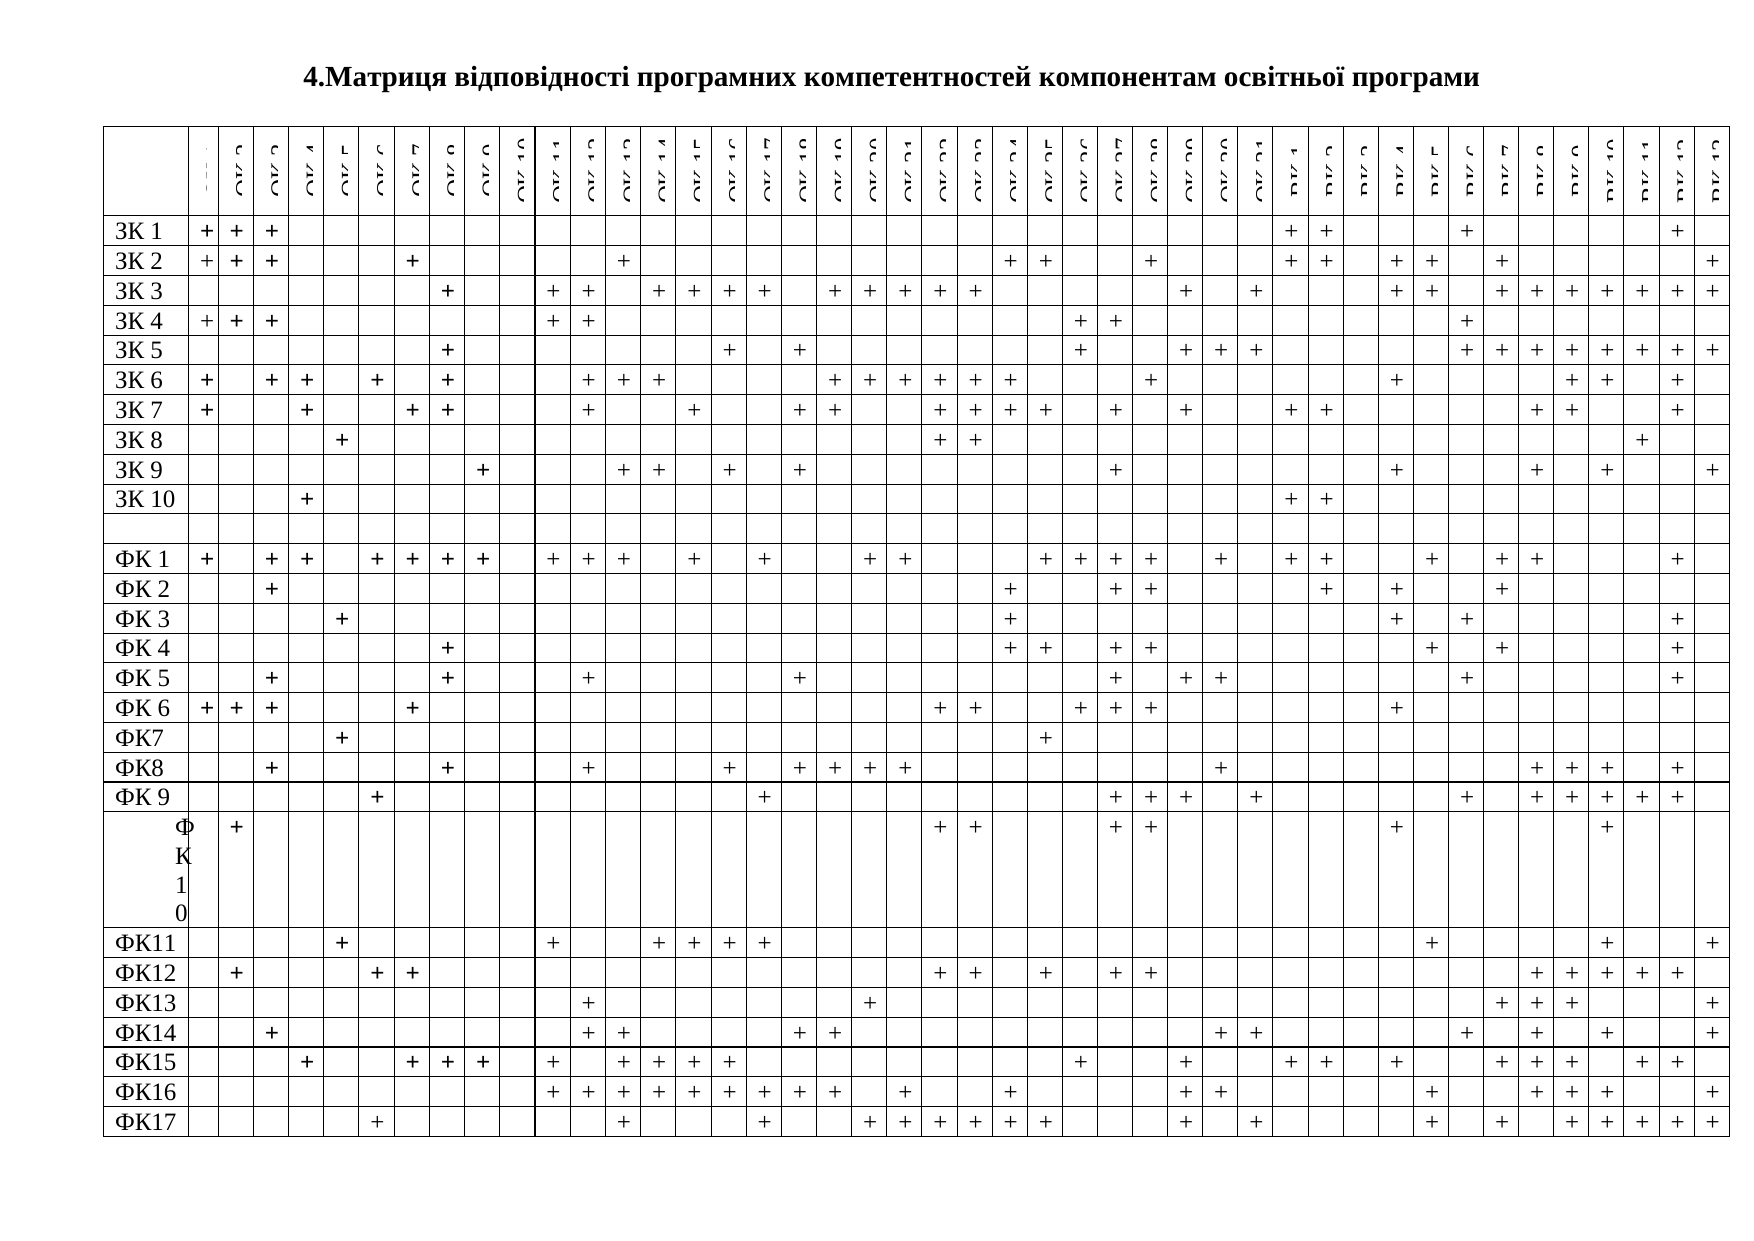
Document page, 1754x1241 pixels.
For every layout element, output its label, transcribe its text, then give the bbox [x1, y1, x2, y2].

table_cell [817, 455, 851, 483]
table_cell [1203, 1107, 1237, 1136]
table_cell [1554, 216, 1588, 245]
table_cell [1344, 246, 1378, 275]
table_cell [430, 958, 464, 987]
table_cell + [1519, 988, 1553, 1017]
table_cell [1660, 1018, 1694, 1046]
table_cell + [958, 425, 992, 454]
table_cell + [254, 1018, 288, 1046]
table_cell [1554, 485, 1588, 513]
table_cell [1414, 395, 1448, 424]
table_cell [676, 958, 711, 987]
table_cell + [1554, 1077, 1588, 1106]
table_cell [958, 928, 992, 957]
table_cell [852, 425, 886, 454]
table_cell [1344, 1048, 1378, 1076]
table_cell [1238, 485, 1272, 513]
table_cell [395, 988, 429, 1017]
table_cell + [289, 485, 323, 513]
table_cell + [289, 395, 323, 424]
table_header ВК 4 [1379, 127, 1413, 215]
table_cell [1589, 663, 1623, 692]
table_cell ФК 9 [104, 783, 188, 811]
table_cell [1449, 723, 1483, 752]
table_cell + [1589, 928, 1623, 957]
table_cell + [1449, 663, 1483, 692]
table_cell [219, 276, 253, 305]
table_cell [324, 395, 358, 424]
table_cell [1624, 365, 1659, 394]
table_cell [430, 455, 464, 483]
table_cell [359, 723, 394, 752]
table_cell [887, 812, 921, 927]
table_cell + [1695, 276, 1729, 305]
table_cell [817, 574, 851, 603]
table_cell + [1554, 395, 1588, 424]
table_cell + [1309, 246, 1343, 275]
table_cell + [571, 544, 605, 573]
table_cell [782, 246, 816, 275]
table_cell [1309, 425, 1343, 454]
table_cell + [1484, 574, 1518, 603]
table_cell [606, 216, 640, 245]
table_cell + [993, 246, 1027, 275]
table_cell + [1414, 246, 1448, 275]
table_cell [922, 246, 957, 275]
table_cell ФК 2 [104, 574, 188, 603]
table_cell [1660, 723, 1694, 752]
table_cell + [254, 693, 288, 722]
table_cell [1554, 544, 1588, 573]
table_cell [641, 634, 675, 662]
table_cell [359, 336, 394, 364]
table_cell [1168, 514, 1202, 543]
table_cell [1133, 1048, 1167, 1076]
table_cell + [430, 753, 464, 781]
table_cell [817, 693, 851, 722]
table_cell [993, 514, 1027, 543]
table_cell [1273, 723, 1308, 752]
table_cell [606, 783, 640, 811]
table_cell [1203, 783, 1237, 811]
table_cell [747, 604, 781, 632]
table_cell + [219, 246, 253, 275]
table_cell [1133, 723, 1167, 752]
table_cell + [993, 395, 1027, 424]
table_cell [887, 783, 921, 811]
table_cell + [606, 455, 640, 483]
table_cell [1168, 812, 1202, 927]
table_cell [1203, 246, 1237, 275]
table_cell [1028, 928, 1062, 957]
table_cell + [324, 604, 358, 632]
table_cell [500, 693, 534, 722]
table_cell [430, 723, 464, 752]
table_cell [1098, 1077, 1132, 1106]
table_cell [289, 336, 323, 364]
table_cell [1484, 485, 1518, 513]
table_header ОК 17 [747, 127, 781, 215]
table_cell [536, 365, 570, 394]
table_cell [852, 246, 886, 275]
table_cell [189, 1107, 218, 1136]
table_cell [1203, 514, 1237, 543]
table_cell + [1063, 693, 1097, 722]
table_cell [254, 425, 288, 454]
table_cell [1309, 693, 1343, 722]
table_cell + [1273, 246, 1308, 275]
table_cell [747, 723, 781, 752]
table_cell [676, 216, 711, 245]
table_cell [993, 216, 1027, 245]
table_cell + [1168, 276, 1202, 305]
table_cell [1414, 753, 1448, 781]
table_cell [1168, 216, 1202, 245]
table_cell [817, 604, 851, 632]
table_cell + [1519, 1077, 1553, 1106]
table_cell [782, 958, 816, 987]
table_cell [712, 1107, 746, 1136]
table_cell [1168, 693, 1202, 722]
table_cell [958, 723, 992, 752]
table_cell [1519, 928, 1553, 957]
table_cell [1098, 1018, 1132, 1046]
table_cell [641, 425, 675, 454]
table_cell [1624, 544, 1659, 573]
table_cell [465, 1077, 499, 1106]
table_cell [993, 693, 1027, 722]
table_cell [1589, 514, 1623, 543]
table_cell + [571, 753, 605, 781]
table_cell [430, 216, 464, 245]
table_header ОК 2 [219, 127, 253, 215]
table_cell + [536, 544, 570, 573]
table_header ВК 3 [1344, 127, 1378, 215]
table_cell [817, 1107, 851, 1136]
table_cell + [1028, 544, 1062, 573]
table_cell + [254, 306, 288, 334]
table_cell + [430, 1048, 464, 1076]
table_cell + [1695, 928, 1729, 957]
table_cell [465, 246, 499, 275]
table_cell [1624, 723, 1659, 752]
table_cell [887, 425, 921, 454]
table_cell [536, 216, 570, 245]
table_cell [676, 365, 711, 394]
table_cell [500, 1107, 534, 1136]
table_cell [1589, 723, 1623, 752]
table_cell [254, 604, 288, 632]
table_cell [359, 246, 394, 275]
table_cell [1414, 1048, 1448, 1076]
table_cell + [1203, 1077, 1237, 1106]
table_cell [1589, 988, 1623, 1017]
table_cell [1519, 514, 1553, 543]
table_cell + [1660, 544, 1694, 573]
table_cell [359, 276, 394, 305]
table_cell [1273, 1077, 1308, 1106]
table_cell [219, 365, 253, 394]
table_cell [1414, 604, 1448, 632]
table_cell [324, 663, 358, 692]
table_cell + [465, 1048, 499, 1076]
table_cell [747, 216, 781, 245]
table_cell [852, 723, 886, 752]
table_cell + [641, 365, 675, 394]
table_cell [1098, 365, 1132, 394]
table_cell [500, 723, 534, 752]
table_cell [1309, 336, 1343, 364]
table_cell [359, 425, 394, 454]
table_cell [571, 812, 605, 927]
table_cell [1203, 723, 1237, 752]
table_cell + [606, 1018, 640, 1046]
table_cell [254, 395, 288, 424]
table_cell [1624, 574, 1659, 603]
table_cell + [1484, 988, 1518, 1017]
table_cell [852, 634, 886, 662]
table_cell + [782, 336, 816, 364]
table_cell [606, 395, 640, 424]
table_cell [958, 1048, 992, 1076]
table_cell [1695, 544, 1729, 573]
table_cell [395, 336, 429, 364]
table_header ОК 29 [1168, 127, 1202, 215]
table_cell [289, 958, 323, 987]
table_cell [852, 485, 886, 513]
table_cell [571, 425, 605, 454]
table_cell [782, 604, 816, 632]
table_cell [500, 544, 534, 573]
table_cell [1203, 604, 1237, 632]
table_cell + [782, 1077, 816, 1106]
table_cell [922, 216, 957, 245]
table_cell [817, 514, 851, 543]
table_cell [430, 1107, 464, 1136]
table_cell [1484, 928, 1518, 957]
table_cell [219, 663, 253, 692]
table_cell [1519, 723, 1553, 752]
table_cell [1238, 958, 1272, 987]
table_cell [189, 988, 218, 1017]
table_cell + [1660, 216, 1694, 245]
table_cell [1028, 216, 1062, 245]
table_cell [1624, 663, 1659, 692]
table_cell [1379, 216, 1413, 245]
table_header ОК 12 [571, 127, 605, 215]
table_cell [1063, 365, 1097, 394]
table_cell + [747, 1077, 781, 1106]
table_cell [1133, 604, 1167, 632]
table_header ОК 16 [712, 127, 746, 215]
table_cell [536, 753, 570, 781]
table_cell + [1273, 395, 1308, 424]
table_cell [1273, 604, 1308, 632]
table_cell [1028, 783, 1062, 811]
table_cell [289, 1107, 323, 1136]
table_cell [1028, 1077, 1062, 1106]
table_cell ФК 6 [104, 693, 188, 722]
table_cell + [1309, 1048, 1343, 1076]
table_cell [1098, 246, 1132, 275]
table_cell [993, 336, 1027, 364]
table_cell [887, 336, 921, 364]
table_cell + [1449, 604, 1483, 632]
table_cell + [430, 544, 464, 573]
table_cell [887, 604, 921, 632]
table_cell + [887, 1077, 921, 1106]
table_cell [289, 574, 323, 603]
table_cell [1449, 1077, 1483, 1106]
table_cell [1484, 693, 1518, 722]
table_cell + [1168, 783, 1202, 811]
table_cell [676, 306, 711, 334]
table_cell [747, 514, 781, 543]
table_cell ФК8 [104, 753, 188, 781]
table_cell [1063, 958, 1097, 987]
table_cell [782, 723, 816, 752]
table_cell + [1554, 988, 1588, 1017]
table_cell [465, 812, 499, 927]
table_cell [782, 928, 816, 957]
table_cell + [922, 693, 957, 722]
table_cell [1063, 1107, 1097, 1136]
table_cell [254, 812, 288, 927]
table_cell [1660, 988, 1694, 1017]
table_cell [1309, 306, 1343, 334]
table_cell [641, 1107, 675, 1136]
table_cell [430, 246, 464, 275]
table_cell [324, 246, 358, 275]
table_cell [1238, 574, 1272, 603]
table_cell + [430, 663, 464, 692]
table_cell + [922, 958, 957, 987]
table_cell [1554, 723, 1588, 752]
table_cell [189, 663, 218, 692]
table_cell [1203, 1048, 1237, 1076]
table_header ОК 4 [289, 127, 323, 215]
table_cell [500, 574, 534, 603]
table_cell + [536, 1048, 570, 1076]
table_cell [641, 216, 675, 245]
table_cell + [1660, 753, 1694, 781]
table_cell [189, 1077, 218, 1106]
table_cell [536, 634, 570, 662]
table_header ОК 7 [395, 127, 429, 215]
table_cell + [219, 958, 253, 987]
table_cell [1309, 1077, 1343, 1106]
table_cell + [1624, 425, 1659, 454]
table_cell [1168, 1018, 1202, 1046]
table_cell + [1379, 693, 1413, 722]
table_cell + [395, 1048, 429, 1076]
table_cell [254, 1107, 288, 1136]
table_cell + [606, 544, 640, 573]
table_cell [324, 693, 358, 722]
table_cell [1484, 395, 1518, 424]
table_cell [1238, 246, 1272, 275]
table_cell + [993, 634, 1027, 662]
table_cell [1309, 783, 1343, 811]
table_cell [1238, 1048, 1272, 1076]
table_header ОК 24 [993, 127, 1027, 215]
table_cell [1168, 365, 1202, 394]
table_cell [219, 783, 253, 811]
table_cell + [430, 336, 464, 364]
table_cell [1484, 365, 1518, 394]
table_cell + [1203, 336, 1237, 364]
table_cell [1273, 753, 1308, 781]
table_cell [1484, 812, 1518, 927]
table_header ОК 21 [887, 127, 921, 215]
table_cell [676, 693, 711, 722]
table_cell [1554, 812, 1588, 927]
table_cell + [254, 753, 288, 781]
table_cell [676, 246, 711, 275]
table_header ОК 11 [536, 127, 570, 215]
table_cell [359, 1018, 394, 1046]
table_cell ФК16 [104, 1077, 188, 1106]
table_cell [606, 336, 640, 364]
table_cell [219, 544, 253, 573]
table_cell [1063, 216, 1097, 245]
table_cell [1273, 928, 1308, 957]
table_cell [1309, 455, 1343, 483]
table_cell + [817, 1077, 851, 1106]
table_cell [1449, 246, 1483, 275]
table_cell [571, 604, 605, 632]
table_cell [1414, 455, 1448, 483]
table_cell [289, 425, 323, 454]
table_header ОК 9 [465, 127, 499, 215]
table_cell + [922, 812, 957, 927]
table_cell + [782, 455, 816, 483]
table_cell [1624, 485, 1659, 513]
table_header [104, 127, 188, 215]
table_cell [430, 306, 464, 334]
table_cell [324, 753, 358, 781]
table_cell + [676, 1048, 711, 1076]
table_header ОК 5 [324, 127, 358, 215]
table_cell [676, 812, 711, 927]
table_cell [536, 1018, 570, 1046]
table_cell [993, 485, 1027, 513]
table_cell + [747, 276, 781, 305]
table_header ОК 13 [606, 127, 640, 215]
table_cell + [817, 365, 851, 394]
table_cell + [1133, 958, 1167, 987]
table_cell [1273, 783, 1308, 811]
table_cell [1028, 988, 1062, 1017]
table_cell [219, 455, 253, 483]
table_cell [641, 753, 675, 781]
table_cell [1309, 958, 1343, 987]
table_cell [465, 723, 499, 752]
table_cell + [1414, 1107, 1448, 1136]
table_cell [1379, 723, 1413, 752]
table_cell + [324, 425, 358, 454]
table_cell [817, 958, 851, 987]
table_cell + [993, 604, 1027, 632]
table_cell [1309, 604, 1343, 632]
table_cell [395, 604, 429, 632]
table_cell [324, 574, 358, 603]
table_cell [712, 988, 746, 1017]
table_cell + [817, 395, 851, 424]
table_cell + [254, 365, 288, 394]
table_cell + [536, 306, 570, 334]
table_cell [1344, 753, 1378, 781]
table_cell + [1660, 604, 1694, 632]
table_cell [1168, 425, 1202, 454]
table_cell + [1624, 1048, 1659, 1076]
table_cell [782, 783, 816, 811]
table_cell + [1133, 544, 1167, 573]
table_cell [1624, 1018, 1659, 1046]
table_cell [1379, 634, 1413, 662]
table_cell + [1414, 634, 1448, 662]
table_cell [1098, 1107, 1132, 1136]
table_cell + [1589, 783, 1623, 811]
table_cell + [1589, 1077, 1623, 1106]
table_cell [1344, 1077, 1378, 1106]
table_cell + [1203, 663, 1237, 692]
table_cell [1695, 663, 1729, 692]
table_cell [1028, 574, 1062, 603]
table_cell [254, 455, 288, 483]
table_cell [606, 693, 640, 722]
table_cell [324, 634, 358, 662]
table_cell [747, 1048, 781, 1076]
table_cell + [1414, 1077, 1448, 1106]
table_cell [1660, 425, 1694, 454]
table_cell + [536, 276, 570, 305]
table_cell [1344, 425, 1378, 454]
table_cell [254, 928, 288, 957]
table_cell [219, 1077, 253, 1106]
table_cell [395, 1018, 429, 1046]
table_cell [1063, 485, 1097, 513]
table_cell [1695, 306, 1729, 334]
table_cell [1449, 455, 1483, 483]
table_cell [641, 306, 675, 334]
table_cell [571, 928, 605, 957]
table_cell [571, 455, 605, 483]
table_cell [1344, 693, 1378, 722]
table_cell [1519, 306, 1553, 334]
table_cell + [189, 365, 218, 394]
table_cell [887, 988, 921, 1017]
table_cell + [1624, 783, 1659, 811]
table_cell [1133, 425, 1167, 454]
table_cell [676, 723, 711, 752]
table_cell ЗК 9 [104, 455, 188, 483]
table_cell [1519, 663, 1553, 692]
table_cell + [1379, 604, 1413, 632]
table_cell ФК 1 [104, 544, 188, 573]
table_cell [817, 544, 851, 573]
table_cell [500, 455, 534, 483]
table_cell + [1695, 246, 1729, 275]
table_cell [1695, 693, 1729, 722]
table_cell [1133, 1018, 1167, 1046]
table_cell [536, 514, 570, 543]
table_cell + [1379, 455, 1413, 483]
table_cell [606, 425, 640, 454]
table_cell [1203, 425, 1237, 454]
table_cell [1414, 1018, 1448, 1046]
table_cell [1414, 306, 1448, 334]
table_cell [1203, 455, 1237, 483]
table_cell [500, 336, 534, 364]
table_cell [219, 753, 253, 781]
table_cell [1660, 246, 1694, 275]
table_cell [1449, 634, 1483, 662]
table_cell [1309, 988, 1343, 1017]
table_cell + [1098, 693, 1132, 722]
table_cell [219, 723, 253, 752]
table_cell [852, 663, 886, 692]
table_cell [1624, 216, 1659, 245]
table_cell [1414, 693, 1448, 722]
table_cell [641, 485, 675, 513]
table_cell [1519, 485, 1553, 513]
list 4.Матриця відповідності програмних компетентностей компонентам освітньої програми [74, 59, 1665, 93]
table_cell + [641, 928, 675, 957]
table_cell + [958, 395, 992, 424]
table_cell + [465, 455, 499, 483]
table_cell [747, 365, 781, 394]
table_cell [324, 485, 358, 513]
table_cell [958, 663, 992, 692]
table_cell [359, 395, 394, 424]
table_cell + [1695, 1077, 1729, 1106]
table_cell + [712, 1077, 746, 1106]
table_cell [324, 988, 358, 1017]
table_cell [1098, 425, 1132, 454]
table_cell [254, 988, 288, 1017]
table_cell + [852, 1107, 886, 1136]
table_cell [1168, 988, 1202, 1017]
table_cell [1238, 395, 1272, 424]
table_cell + [1379, 812, 1413, 927]
table_cell [1589, 246, 1623, 275]
table_cell + [1238, 276, 1272, 305]
table_cell [712, 574, 746, 603]
table_cell [1449, 812, 1483, 927]
table_cell + [1484, 276, 1518, 305]
table_cell [536, 336, 570, 364]
table_cell + [1624, 336, 1659, 364]
table_cell [852, 1048, 886, 1076]
table_cell [1379, 958, 1413, 987]
table_cell [1624, 812, 1659, 927]
table_cell [1695, 574, 1729, 603]
table_cell [359, 216, 394, 245]
table_cell [465, 306, 499, 334]
table_cell [1028, 425, 1062, 454]
table_cell + [1133, 574, 1167, 603]
table_cell [571, 634, 605, 662]
table_cell [676, 514, 711, 543]
table_cell [1273, 336, 1308, 364]
table_cell [1484, 216, 1518, 245]
table_cell + [189, 216, 218, 245]
table_cell [536, 783, 570, 811]
table_cell [1344, 1018, 1378, 1046]
table_cell [993, 928, 1027, 957]
table_cell [1028, 306, 1062, 334]
table_cell [324, 958, 358, 987]
table_cell [1168, 485, 1202, 513]
table_cell [1449, 1048, 1483, 1076]
table_cell [1133, 663, 1167, 692]
table_cell [1554, 246, 1588, 275]
table_cell + [571, 365, 605, 394]
table_cell [1344, 928, 1378, 957]
table_cell [1449, 514, 1483, 543]
table_cell [1519, 365, 1553, 394]
table_cell [887, 1048, 921, 1076]
table_cell [993, 544, 1027, 573]
table_header ОК 8 [430, 127, 464, 215]
table_cell [395, 574, 429, 603]
table_cell [189, 783, 218, 811]
table_cell [712, 485, 746, 513]
table_cell [219, 1018, 253, 1046]
table_cell [219, 988, 253, 1017]
table_cell ЗК 7 [104, 395, 188, 424]
table_cell [782, 544, 816, 573]
table_cell + [641, 455, 675, 483]
table_cell ФК17 [104, 1107, 188, 1136]
table_cell + [189, 395, 218, 424]
table_cell [676, 425, 711, 454]
table_cell + [536, 928, 570, 957]
table_cell + [1028, 395, 1062, 424]
table_cell [289, 634, 323, 662]
table_cell [1624, 928, 1659, 957]
table_cell [993, 276, 1027, 305]
table_cell [324, 1107, 358, 1136]
table_cell [887, 928, 921, 957]
table_cell + [993, 1107, 1027, 1136]
table_cell [324, 544, 358, 573]
table_cell [922, 574, 957, 603]
table_cell [1133, 928, 1167, 957]
table_cell + [189, 544, 218, 573]
table_cell [219, 634, 253, 662]
table_cell [1238, 663, 1272, 692]
table_cell + [1484, 336, 1518, 364]
table_cell [852, 1077, 886, 1106]
table_cell [1344, 544, 1378, 573]
table_cell [430, 574, 464, 603]
table_cell [887, 306, 921, 334]
table_cell [852, 604, 886, 632]
table_cell [922, 514, 957, 543]
table_cell + [676, 928, 711, 957]
table_header ОК 3 [254, 127, 288, 215]
table_cell + [1379, 276, 1413, 305]
table_cell [641, 783, 675, 811]
table_cell ЗК 2 [104, 246, 188, 275]
table_cell + [782, 1018, 816, 1046]
table_cell [852, 395, 886, 424]
table_cell [1344, 988, 1378, 1017]
table_cell + [289, 1048, 323, 1076]
table_cell [1063, 753, 1097, 781]
table_cell [1344, 783, 1378, 811]
table_cell [1063, 1077, 1097, 1106]
table_cell + [1449, 336, 1483, 364]
table_cell [1309, 1018, 1343, 1046]
table_cell + [1133, 783, 1167, 811]
table_cell [782, 514, 816, 543]
table_cell [430, 604, 464, 632]
table_cell [500, 1077, 534, 1106]
table_cell [536, 723, 570, 752]
table_cell [1203, 395, 1237, 424]
table_cell + [922, 276, 957, 305]
table_cell + [1660, 1107, 1694, 1136]
table_cell [1624, 306, 1659, 334]
table_cell [1098, 336, 1132, 364]
table_cell [1238, 928, 1272, 957]
table_cell [817, 663, 851, 692]
table_cell [359, 812, 394, 927]
table_cell [1028, 455, 1062, 483]
table_cell [289, 663, 323, 692]
table_cell [1168, 246, 1202, 275]
table_cell + [1098, 395, 1132, 424]
table_cell [465, 336, 499, 364]
table_cell [817, 1048, 851, 1076]
table_cell + [852, 753, 886, 781]
table_cell [1344, 336, 1378, 364]
table_cell [747, 958, 781, 987]
table_cell [887, 395, 921, 424]
table_cell [958, 574, 992, 603]
table_cell + [430, 395, 464, 424]
table_cell [324, 455, 358, 483]
table_cell [1344, 663, 1378, 692]
table_cell + [1449, 783, 1483, 811]
table_header ОК 26 [1063, 127, 1097, 215]
table_cell [359, 514, 394, 543]
table_cell + [359, 365, 394, 394]
table_cell + [1063, 1048, 1097, 1076]
table_cell [1554, 455, 1588, 483]
table_cell [676, 604, 711, 632]
table_cell [782, 693, 816, 722]
table_cell [606, 574, 640, 603]
table_cell + [641, 276, 675, 305]
table_cell + [712, 753, 746, 781]
table_cell [1238, 365, 1272, 394]
table_cell [993, 663, 1027, 692]
table_cell [1098, 988, 1132, 1017]
table_cell [1028, 336, 1062, 364]
table_cell [395, 1077, 429, 1106]
table_cell [1695, 395, 1729, 424]
table_cell + [1168, 336, 1202, 364]
table_cell [1344, 958, 1378, 987]
table_cell [465, 634, 499, 662]
table_cell [1309, 663, 1343, 692]
table_cell + [1203, 1018, 1237, 1046]
table_cell [571, 246, 605, 275]
table_header ВК 10 [1589, 127, 1623, 215]
table_cell [712, 958, 746, 987]
table_cell + [1133, 634, 1167, 662]
table_header ОК 1 [189, 127, 218, 215]
table_cell [712, 604, 746, 632]
table_cell + [1519, 336, 1553, 364]
table_cell + [395, 246, 429, 275]
table_header ОК 20 [852, 127, 886, 215]
table_cell [958, 485, 992, 513]
table_cell [887, 455, 921, 483]
table_cell + [1414, 928, 1448, 957]
table_cell [536, 693, 570, 722]
table_cell [993, 455, 1027, 483]
table_cell + [1133, 812, 1167, 927]
table_cell + [922, 425, 957, 454]
table_cell + [993, 1077, 1027, 1106]
table_header ВК 2 [1309, 127, 1343, 215]
table_cell [712, 306, 746, 334]
table_cell [571, 783, 605, 811]
table_cell ЗК 6 [104, 365, 188, 394]
table_cell [782, 216, 816, 245]
table_cell [1695, 753, 1729, 781]
table_cell + [958, 693, 992, 722]
table_cell + [1063, 306, 1097, 334]
table_cell ФК12 [104, 958, 188, 987]
table_cell [189, 753, 218, 781]
table_cell [1660, 693, 1694, 722]
table_cell + [1554, 958, 1588, 987]
table_cell [571, 574, 605, 603]
table_cell [1414, 783, 1448, 811]
table_cell + [1379, 365, 1413, 394]
table_cell [852, 1018, 886, 1046]
table_cell [324, 812, 358, 927]
table_cell [359, 663, 394, 692]
table_cell [1589, 306, 1623, 334]
table_cell [993, 812, 1027, 927]
table_cell [782, 988, 816, 1017]
table_cell [289, 988, 323, 1017]
table_cell [1168, 958, 1202, 987]
table_cell [641, 723, 675, 752]
table_cell [922, 663, 957, 692]
table_cell [1168, 306, 1202, 334]
table_cell [324, 365, 358, 394]
table_cell + [1589, 1018, 1623, 1046]
table_cell + [1660, 958, 1694, 987]
table_cell [465, 1018, 499, 1046]
table_cell + [430, 634, 464, 662]
table_cell ЗК 4 [104, 306, 188, 334]
table_cell [1695, 812, 1729, 927]
table_cell [1063, 514, 1097, 543]
table_cell [1519, 604, 1553, 632]
table_cell [1379, 395, 1413, 424]
table_cell + [922, 1107, 957, 1136]
table_cell + [219, 693, 253, 722]
table_cell [1168, 928, 1202, 957]
table_cell [189, 1048, 218, 1076]
table_cell [430, 783, 464, 811]
table_cell + [1098, 544, 1132, 573]
table_cell + [571, 1018, 605, 1046]
table_cell [359, 604, 394, 632]
table_cell + [1624, 958, 1659, 987]
table_header ВК 8 [1519, 127, 1553, 215]
table_cell [254, 634, 288, 662]
table_cell [1484, 723, 1518, 752]
table_cell [1273, 1018, 1308, 1046]
table_cell [1484, 425, 1518, 454]
table_cell [887, 958, 921, 987]
table_cell + [887, 276, 921, 305]
table_cell [465, 988, 499, 1017]
table_cell [1063, 574, 1097, 603]
table_cell [1168, 634, 1202, 662]
table_cell [1414, 988, 1448, 1017]
table_header ВК 12 [1660, 127, 1694, 215]
table_cell + [712, 928, 746, 957]
table_cell [219, 604, 253, 632]
table_cell [993, 723, 1027, 752]
table_cell + [712, 276, 746, 305]
table_cell [1133, 216, 1167, 245]
table_header ВК 6 [1449, 127, 1483, 215]
table_cell [747, 336, 781, 364]
table_header ВК 1 [1273, 127, 1308, 215]
table_cell [1203, 306, 1237, 334]
table_cell + [1098, 634, 1132, 662]
table_cell [747, 455, 781, 483]
table_cell + [887, 365, 921, 394]
table_cell + [289, 544, 323, 573]
table_cell [395, 1107, 429, 1136]
table_cell [1660, 812, 1694, 927]
table_cell [641, 544, 675, 573]
table_cell [1238, 693, 1272, 722]
table_cell [712, 783, 746, 811]
table_cell + [993, 365, 1027, 394]
table_cell [1589, 395, 1623, 424]
table_cell [359, 574, 394, 603]
table_cell [676, 783, 711, 811]
table_header ВК 5 [1414, 127, 1448, 215]
table_cell + [817, 1018, 851, 1046]
table_cell [1203, 988, 1237, 1017]
table_cell [887, 246, 921, 275]
table_cell [1063, 812, 1097, 927]
table_cell + [1554, 1107, 1588, 1136]
table_cell [993, 425, 1027, 454]
table_cell [1660, 455, 1694, 483]
table_cell [254, 1048, 288, 1076]
table_cell [500, 634, 534, 662]
table_cell [189, 634, 218, 662]
table_cell + [254, 246, 288, 275]
table_cell ФК7 [104, 723, 188, 752]
table_cell [1238, 306, 1272, 334]
table_cell + [1309, 216, 1343, 245]
table_cell + [1484, 1048, 1518, 1076]
table_cell + [571, 988, 605, 1017]
table_cell [1379, 306, 1413, 334]
table_cell + [395, 544, 429, 573]
table_cell [1379, 336, 1413, 364]
table_cell [887, 634, 921, 662]
table_cell [817, 812, 851, 927]
table_header ВК 13 [1695, 127, 1729, 215]
table_cell [1309, 723, 1343, 752]
table_cell [189, 604, 218, 632]
table_cell [1589, 634, 1623, 662]
table_cell [922, 928, 957, 957]
table_cell + [254, 574, 288, 603]
table_cell [747, 485, 781, 513]
table_cell [1449, 693, 1483, 722]
table_cell [922, 988, 957, 1017]
table_cell [993, 753, 1027, 781]
table_cell [1624, 1077, 1659, 1106]
table_cell [1273, 1107, 1308, 1136]
table_cell [1484, 306, 1518, 334]
table_cell [1098, 485, 1132, 513]
table_cell [571, 336, 605, 364]
table_cell [289, 753, 323, 781]
table_cell + [1098, 783, 1132, 811]
table_cell [1309, 1107, 1343, 1136]
table_cell [817, 988, 851, 1017]
table_cell [430, 1077, 464, 1106]
table_cell + [1273, 544, 1308, 573]
table_cell [676, 663, 711, 692]
table_cell [1449, 958, 1483, 987]
table_cell [1098, 1048, 1132, 1076]
table_cell [359, 1048, 394, 1076]
table_cell + [1379, 1048, 1413, 1076]
table_cell [1133, 455, 1167, 483]
table_cell [1519, 634, 1553, 662]
table_cell [395, 216, 429, 245]
table_cell + [1589, 958, 1623, 987]
table_cell + [1695, 988, 1729, 1017]
table_cell + [1028, 246, 1062, 275]
table_cell [571, 485, 605, 513]
table_cell [1063, 276, 1097, 305]
table_cell + [465, 544, 499, 573]
table_cell + [1203, 544, 1237, 573]
table_cell [189, 958, 218, 987]
table_cell + [1203, 753, 1237, 781]
table_cell [1238, 544, 1272, 573]
table_cell [1379, 783, 1413, 811]
table_cell [1624, 246, 1659, 275]
table_cell [641, 988, 675, 1017]
table_cell [922, 485, 957, 513]
table_cell + [1449, 1018, 1483, 1046]
table_cell [324, 276, 358, 305]
table_cell [641, 958, 675, 987]
table_cell [536, 663, 570, 692]
table_cell [922, 1048, 957, 1076]
table_header ОК 19 [817, 127, 851, 215]
table_cell [1273, 306, 1308, 334]
table_cell + [1660, 634, 1694, 662]
table_cell + [1379, 574, 1413, 603]
table_cell + [1168, 663, 1202, 692]
table_cell [1554, 306, 1588, 334]
table_cell [852, 693, 886, 722]
table_cell [1449, 988, 1483, 1017]
table_cell [817, 634, 851, 662]
table_cell [571, 1048, 605, 1076]
table_cell [430, 514, 464, 543]
table_cell [747, 988, 781, 1017]
table_cell [958, 336, 992, 364]
table_cell [1133, 395, 1167, 424]
table_cell [536, 574, 570, 603]
table_cell [747, 574, 781, 603]
table_cell [324, 514, 358, 543]
table_cell [887, 723, 921, 752]
table_cell [641, 604, 675, 632]
table_cell + [1484, 544, 1518, 573]
table_cell + [189, 306, 218, 334]
table_cell + [1695, 1107, 1729, 1136]
table_cell [922, 604, 957, 632]
table_cell [219, 1107, 253, 1136]
table_cell [1344, 485, 1378, 513]
table_cell + [1554, 783, 1588, 811]
table_cell [1449, 276, 1483, 305]
table_cell + [1098, 306, 1132, 334]
table_cell [1344, 455, 1378, 483]
table_cell [993, 783, 1027, 811]
table_cell [1695, 604, 1729, 632]
table_cell [500, 663, 534, 692]
table_cell [1624, 693, 1659, 722]
table_cell [395, 634, 429, 662]
table_cell [747, 425, 781, 454]
table_cell + [1519, 544, 1553, 573]
table_cell [219, 425, 253, 454]
table_cell + [1554, 753, 1588, 781]
table_cell [395, 812, 429, 927]
table_cell [465, 958, 499, 987]
table_cell [1519, 574, 1553, 603]
table_cell [289, 455, 323, 483]
table_cell + [1238, 783, 1272, 811]
table_cell [958, 306, 992, 334]
table_cell + [1660, 336, 1694, 364]
table_cell [782, 485, 816, 513]
table_cell [289, 783, 323, 811]
table_cell [1063, 1018, 1097, 1046]
table_cell [1379, 753, 1413, 781]
table_cell + [1554, 276, 1588, 305]
table_cell + [922, 395, 957, 424]
table_header ОК 23 [958, 127, 992, 215]
table_header ОК 14 [641, 127, 675, 215]
table_cell [1028, 514, 1062, 543]
table_cell [1028, 663, 1062, 692]
table_cell + [1414, 544, 1448, 573]
table_cell [1554, 693, 1588, 722]
table_cell + [1484, 1107, 1518, 1136]
table_cell [1168, 544, 1202, 573]
table_cell [1309, 514, 1343, 543]
table_cell [817, 783, 851, 811]
table_cell + [887, 753, 921, 781]
table_cell + [1554, 1048, 1588, 1076]
table_cell [747, 634, 781, 662]
table_cell [712, 395, 746, 424]
table_cell [359, 634, 394, 662]
table_cell [219, 514, 253, 543]
table_cell + [747, 544, 781, 573]
table_cell [465, 514, 499, 543]
table_cell + [1624, 1107, 1659, 1136]
table_cell [1449, 1107, 1483, 1136]
table_cell [1519, 425, 1553, 454]
table_cell [1344, 365, 1378, 394]
table_cell [1063, 928, 1097, 957]
table_cell ФК 5 [104, 663, 188, 692]
table_cell [676, 753, 711, 781]
table_cell [852, 306, 886, 334]
table_cell [1660, 306, 1694, 334]
table_cell [852, 574, 886, 603]
table_cell [1484, 1077, 1518, 1106]
table_cell [430, 425, 464, 454]
table_cell [1309, 365, 1343, 394]
table_cell [500, 988, 534, 1017]
table_cell [1379, 514, 1413, 543]
table_cell + [359, 544, 394, 573]
table_cell [536, 485, 570, 513]
table_cell [289, 246, 323, 275]
table_cell [782, 365, 816, 394]
table_cell [536, 395, 570, 424]
table_cell + [641, 1048, 675, 1076]
table_cell [1519, 216, 1553, 245]
table_cell + [1168, 1048, 1202, 1076]
table_cell [1379, 988, 1413, 1017]
table_cell [1379, 485, 1413, 513]
table_cell + [395, 693, 429, 722]
table_cell [430, 928, 464, 957]
table_header ОК 28 [1133, 127, 1167, 215]
table_cell [1624, 988, 1659, 1017]
table_cell + [1273, 216, 1308, 245]
table_cell ЗК 8 [104, 425, 188, 454]
table_cell [571, 514, 605, 543]
table_cell [1589, 574, 1623, 603]
table_cell [1695, 783, 1729, 811]
table_cell + [1379, 246, 1413, 275]
table_cell + [1589, 336, 1623, 364]
table_header ОК 25 [1028, 127, 1062, 215]
table_cell [1414, 485, 1448, 513]
table_header ОК 6 [359, 127, 394, 215]
table_cell [922, 1077, 957, 1106]
table_cell [500, 395, 534, 424]
table_cell + [1098, 455, 1132, 483]
table_cell [500, 425, 534, 454]
table_cell [817, 246, 851, 275]
table_header ВК 9 [1554, 127, 1588, 215]
table_cell [289, 723, 323, 752]
table_cell [1238, 455, 1272, 483]
table_cell [1589, 693, 1623, 722]
table_cell [676, 574, 711, 603]
table_cell [712, 634, 746, 662]
table_cell [1309, 928, 1343, 957]
table_cell + [1168, 395, 1202, 424]
table_cell + [887, 544, 921, 573]
table_cell + [922, 365, 957, 394]
table_cell [1589, 216, 1623, 245]
table_cell [536, 812, 570, 927]
table_cell [1414, 336, 1448, 364]
table_cell + [1660, 783, 1694, 811]
table_cell [571, 958, 605, 987]
table_cell + [1589, 365, 1623, 394]
table_cell [1309, 812, 1343, 927]
table_cell [1344, 276, 1378, 305]
table_cell + [606, 365, 640, 394]
table_cell + [782, 753, 816, 781]
table_cell [1624, 395, 1659, 424]
table_cell [1554, 928, 1588, 957]
table_cell [1554, 604, 1588, 632]
table_cell [1695, 723, 1729, 752]
table_cell [712, 514, 746, 543]
table_cell [1133, 988, 1167, 1017]
table_cell [1414, 574, 1448, 603]
table_cell + [1098, 812, 1132, 927]
table_cell [1414, 663, 1448, 692]
table_cell [641, 574, 675, 603]
table_cell + [1449, 306, 1483, 334]
table_cell [782, 425, 816, 454]
table_cell [395, 928, 429, 957]
table_cell + [1589, 1107, 1623, 1136]
table_cell [782, 1048, 816, 1076]
table_cell + [219, 306, 253, 334]
table_cell + [958, 1107, 992, 1136]
table_cell [852, 958, 886, 987]
table_cell [1133, 336, 1167, 364]
table_cell [289, 514, 323, 543]
table_cell + [1028, 1107, 1062, 1136]
table_cell [887, 514, 921, 543]
table_cell + [189, 246, 218, 275]
table_cell [324, 216, 358, 245]
table_cell + [1133, 246, 1167, 275]
table_cell [641, 246, 675, 275]
table_cell [1344, 723, 1378, 752]
table_cell [1344, 1107, 1378, 1136]
table_cell [887, 485, 921, 513]
table_cell + [1554, 336, 1588, 364]
table_cell [676, 988, 711, 1017]
table_cell [1624, 514, 1659, 543]
table_cell [676, 336, 711, 364]
table_cell + [606, 1107, 640, 1136]
table_cell [1273, 634, 1308, 662]
table_cell + [1063, 544, 1097, 573]
table_cell + [1168, 1077, 1202, 1106]
table_cell [1660, 514, 1694, 543]
table_cell [922, 783, 957, 811]
table_cell [219, 928, 253, 957]
table_cell + [1238, 336, 1272, 364]
table_cell [1484, 604, 1518, 632]
table_cell [465, 365, 499, 394]
table_cell + [747, 783, 781, 811]
table_cell + [1168, 1107, 1202, 1136]
table_cell + [641, 1077, 675, 1106]
table_cell [1203, 485, 1237, 513]
table_cell + [852, 276, 886, 305]
table_cell [1133, 1077, 1167, 1106]
table_cell + [747, 1107, 781, 1136]
table_cell [465, 395, 499, 424]
table_cell [289, 306, 323, 334]
table_cell [1695, 958, 1729, 987]
table_cell [1519, 246, 1553, 275]
table_cell [817, 425, 851, 454]
table_cell [817, 336, 851, 364]
table_cell [887, 663, 921, 692]
table_cell [1133, 306, 1167, 334]
table_cell + [254, 663, 288, 692]
table_cell + [1695, 455, 1729, 483]
table_cell [465, 753, 499, 781]
table_cell [395, 425, 429, 454]
table_cell [254, 336, 288, 364]
table_cell + [254, 216, 288, 245]
table_cell + [359, 958, 394, 987]
table_header ВК 11 [1624, 127, 1659, 215]
table_cell [1624, 455, 1659, 483]
table_cell [747, 663, 781, 692]
table_cell + [1660, 663, 1694, 692]
table_cell [1484, 514, 1518, 543]
table_cell [1063, 425, 1097, 454]
table_cell [993, 306, 1027, 334]
table_cell [887, 216, 921, 245]
table_cell [1309, 276, 1343, 305]
table_cell [500, 216, 534, 245]
table_cell [1554, 663, 1588, 692]
table_cell [1098, 514, 1132, 543]
table_cell [1695, 425, 1729, 454]
table_cell [1660, 928, 1694, 957]
table_cell + [1695, 1018, 1729, 1046]
table_cell [1238, 1077, 1272, 1106]
table_header ОК 18 [782, 127, 816, 215]
table_cell [1414, 514, 1448, 543]
table_cell + [571, 1077, 605, 1106]
table_cell [395, 276, 429, 305]
table_cell + [1309, 544, 1343, 573]
table_cell [500, 1018, 534, 1046]
table_cell [500, 485, 534, 513]
table_cell [465, 928, 499, 957]
table_cell [958, 1018, 992, 1046]
table_cell + [676, 1077, 711, 1106]
table_cell [1238, 723, 1272, 752]
table_cell [1449, 753, 1483, 781]
table_cell [1449, 395, 1483, 424]
table_cell + [1028, 958, 1062, 987]
table_cell + [1589, 753, 1623, 781]
table_cell [1344, 604, 1378, 632]
table_cell [289, 276, 323, 305]
table_cell [1238, 812, 1272, 927]
table_cell + [571, 276, 605, 305]
table_cell [1554, 514, 1588, 543]
table_cell [324, 336, 358, 364]
table_cell + [1484, 246, 1518, 275]
table_cell [500, 783, 534, 811]
table_cell + [324, 928, 358, 957]
table_cell [536, 604, 570, 632]
table_cell + [1589, 276, 1623, 305]
table_cell [747, 1018, 781, 1046]
table_cell + [1098, 663, 1132, 692]
table_cell [430, 485, 464, 513]
table_cell [1484, 753, 1518, 781]
table_cell [359, 455, 394, 483]
table_cell [1379, 1018, 1413, 1046]
table_cell [254, 1077, 288, 1106]
table_cell [359, 693, 394, 722]
table_cell [606, 928, 640, 957]
table_cell [1273, 574, 1308, 603]
table_cell ЗК 1 [104, 216, 188, 245]
table_cell [1098, 276, 1132, 305]
table_cell + [958, 365, 992, 394]
table_cell + [1273, 485, 1308, 513]
table_cell ФК11 [104, 928, 188, 957]
table_cell [852, 783, 886, 811]
table_cell + [189, 693, 218, 722]
table_cell [1063, 246, 1097, 275]
table_cell + [1098, 958, 1132, 987]
table_cell + [1098, 574, 1132, 603]
table_cell [1238, 988, 1272, 1017]
table_cell [993, 958, 1027, 987]
table_cell [1238, 634, 1272, 662]
table_cell [465, 574, 499, 603]
table_cell + [817, 753, 851, 781]
table_cell [500, 928, 534, 957]
table_header ОК 30 [1203, 127, 1237, 215]
table_cell [1238, 604, 1272, 632]
table_cell [219, 1048, 253, 1076]
table_header ОК 27 [1098, 127, 1132, 215]
table_cell ФК 10 [104, 812, 188, 927]
table_cell + [1063, 336, 1097, 364]
table_cell [189, 276, 218, 305]
table_cell [1203, 928, 1237, 957]
table_cell [712, 723, 746, 752]
table_cell + [395, 958, 429, 987]
table_cell + [852, 365, 886, 394]
table_cell + [1660, 276, 1694, 305]
table_cell + [1449, 216, 1483, 245]
table_cell + [571, 395, 605, 424]
table_cell + [1519, 1018, 1553, 1046]
table_cell [1695, 485, 1729, 513]
table_cell [922, 634, 957, 662]
table_cell [641, 514, 675, 543]
table_cell [1414, 958, 1448, 987]
table_cell [395, 783, 429, 811]
table_cell + [993, 574, 1027, 603]
table_cell [500, 1048, 534, 1076]
table_header ОК 31 [1238, 127, 1272, 215]
table_cell + [359, 783, 394, 811]
table_cell [1449, 928, 1483, 957]
table_cell [189, 485, 218, 513]
table_cell [500, 246, 534, 275]
table_cell + [324, 723, 358, 752]
table_cell + [536, 1077, 570, 1106]
table_cell [1098, 753, 1132, 781]
table_cell [1168, 604, 1202, 632]
table_cell [606, 485, 640, 513]
table_cell [1589, 604, 1623, 632]
table_cell [104, 514, 188, 543]
table_cell [1273, 365, 1308, 394]
table_cell [430, 1018, 464, 1046]
table_cell [1203, 365, 1237, 394]
table_cell + [1238, 1107, 1272, 1136]
table_cell [641, 812, 675, 927]
table_cell + [430, 276, 464, 305]
table_cell [1168, 723, 1202, 752]
table_cell [676, 634, 711, 662]
table_cell [500, 604, 534, 632]
table_cell [1028, 693, 1062, 722]
table_cell ФК13 [104, 988, 188, 1017]
table_cell [1273, 425, 1308, 454]
table_cell [359, 988, 394, 1017]
table_cell [606, 812, 640, 927]
table_cell [747, 812, 781, 927]
table_cell + [676, 276, 711, 305]
table_cell [1063, 988, 1097, 1017]
table_cell [395, 663, 429, 692]
table_cell [1028, 812, 1062, 927]
table_cell [1379, 425, 1413, 454]
table_cell [254, 276, 288, 305]
table_cell [1589, 425, 1623, 454]
table_cell [465, 485, 499, 513]
table_cell [571, 723, 605, 752]
table_cell [359, 1077, 394, 1106]
table_cell [958, 455, 992, 483]
table_cell [1203, 574, 1237, 603]
table_cell + [1238, 1018, 1272, 1046]
table_cell [219, 574, 253, 603]
table_cell [712, 425, 746, 454]
table_cell [993, 988, 1027, 1017]
table_cell [922, 723, 957, 752]
table_cell [289, 604, 323, 632]
table_cell ЗК 3 [104, 276, 188, 305]
table_cell + [676, 395, 711, 424]
table_cell ЗК 5 [104, 336, 188, 364]
table_cell [536, 455, 570, 483]
table_cell [1695, 365, 1729, 394]
table_cell [1063, 634, 1097, 662]
table_cell [782, 812, 816, 927]
table_cell [1484, 1018, 1518, 1046]
table_cell [1554, 574, 1588, 603]
table_cell [1449, 574, 1483, 603]
table_cell + [1133, 365, 1167, 394]
table_cell [606, 276, 640, 305]
table_cell [606, 988, 640, 1017]
table_cell [189, 514, 218, 543]
table_cell [1344, 574, 1378, 603]
table_cell [676, 1107, 711, 1136]
table_cell [1695, 216, 1729, 245]
table_cell [1028, 604, 1062, 632]
table_cell [1203, 216, 1237, 245]
table_cell [324, 1018, 358, 1046]
table_cell [1624, 753, 1659, 781]
table_cell [747, 246, 781, 275]
table_cell [1414, 812, 1448, 927]
table_cell [712, 1018, 746, 1046]
table_cell [395, 723, 429, 752]
table_cell [1379, 1107, 1413, 1136]
table_cell [1379, 1077, 1413, 1106]
table_cell + [782, 395, 816, 424]
table_cell [324, 306, 358, 334]
table_cell [1168, 574, 1202, 603]
table_cell + [1695, 336, 1729, 364]
table_cell [958, 216, 992, 245]
table_cell + [1484, 634, 1518, 662]
table_cell [606, 514, 640, 543]
table_cell [852, 928, 886, 957]
table_cell [1238, 425, 1272, 454]
table_cell [430, 988, 464, 1017]
table_cell [1519, 812, 1553, 927]
table_cell [1414, 723, 1448, 752]
table_cell + [1519, 455, 1553, 483]
table_cell [500, 306, 534, 334]
table_cell [536, 246, 570, 275]
table_cell [606, 306, 640, 334]
table_cell [1624, 634, 1659, 662]
table_cell [852, 455, 886, 483]
table_cell [1168, 455, 1202, 483]
table_cell [1414, 425, 1448, 454]
table_cell [1695, 514, 1729, 543]
table_cell + [1309, 574, 1343, 603]
table_cell [189, 723, 218, 752]
table_cell [324, 783, 358, 811]
table_cell [1344, 395, 1378, 424]
table_cell [993, 1048, 1027, 1076]
table_cell [1273, 514, 1308, 543]
table_cell [712, 693, 746, 722]
table_cell [1449, 485, 1483, 513]
table_cell [465, 604, 499, 632]
table_cell [571, 1107, 605, 1136]
table_cell [289, 693, 323, 722]
table_cell + [958, 958, 992, 987]
table_cell [1695, 1048, 1729, 1076]
table_cell [500, 365, 534, 394]
table_cell [1273, 988, 1308, 1017]
table_cell [500, 514, 534, 543]
table_cell [641, 395, 675, 424]
table_cell [189, 574, 218, 603]
table_cell [219, 395, 253, 424]
table_cell [359, 485, 394, 513]
table_cell [922, 753, 957, 781]
table_cell ФК 3 [104, 604, 188, 632]
table_cell [465, 693, 499, 722]
table_cell [1098, 928, 1132, 957]
table_cell + [1309, 485, 1343, 513]
table_cell [189, 336, 218, 364]
table_cell + [606, 1077, 640, 1106]
table_cell [1238, 216, 1272, 245]
table_cell [747, 753, 781, 781]
table_cell [712, 544, 746, 573]
table_cell [1344, 306, 1378, 334]
table_cell [395, 365, 429, 394]
table_cell [536, 425, 570, 454]
table_cell + [395, 395, 429, 424]
table_cell [1273, 812, 1308, 927]
table_cell [817, 485, 851, 513]
table_cell [1063, 455, 1097, 483]
table_cell [1554, 634, 1588, 662]
table_cell [1589, 485, 1623, 513]
table_cell [324, 1077, 358, 1106]
table_cell [852, 514, 886, 543]
table_header ОК 15 [676, 127, 711, 215]
table_cell [1344, 812, 1378, 927]
table_cell [1028, 1048, 1062, 1076]
table_cell + [1309, 395, 1343, 424]
table_cell + [958, 812, 992, 927]
table_cell [641, 1018, 675, 1046]
table_cell [500, 753, 534, 781]
table_cell [1379, 544, 1413, 573]
table_cell [500, 812, 534, 927]
table_cell [817, 928, 851, 957]
table_cell [887, 574, 921, 603]
table_cell [465, 276, 499, 305]
table_cell [324, 1048, 358, 1076]
table_cell [1238, 753, 1272, 781]
table_cell [958, 246, 992, 275]
table_cell + [219, 216, 253, 245]
table_cell [1273, 958, 1308, 987]
table_cell [606, 634, 640, 662]
table_cell [922, 1018, 957, 1046]
table_cell [922, 455, 957, 483]
table_cell [1554, 1018, 1588, 1046]
table_cell [465, 425, 499, 454]
table_cell + [1273, 1048, 1308, 1076]
table_cell [1484, 783, 1518, 811]
table_cell [817, 723, 851, 752]
table_cell [536, 1107, 570, 1136]
table_cell [289, 216, 323, 245]
table_cell [1414, 216, 1448, 245]
table_cell [219, 336, 253, 364]
table_cell + [359, 1107, 394, 1136]
table_cell [958, 544, 992, 573]
table_cell [817, 306, 851, 334]
table_cell [536, 958, 570, 987]
table_cell [1484, 663, 1518, 692]
table_cell [395, 455, 429, 483]
table_cell [817, 216, 851, 245]
table_cell [289, 928, 323, 957]
table_cell [1414, 365, 1448, 394]
table_cell + [1519, 783, 1553, 811]
table_cell [1344, 634, 1378, 662]
table_cell [395, 514, 429, 543]
table_cell + [1028, 723, 1062, 752]
table_cell [1063, 604, 1097, 632]
table_cell [782, 1107, 816, 1136]
table_cell [1273, 693, 1308, 722]
table_cell + [817, 276, 851, 305]
table_cell [571, 216, 605, 245]
table_cell [852, 336, 886, 364]
table_cell [1309, 753, 1343, 781]
table_cell [1133, 514, 1167, 543]
table_cell [500, 276, 534, 305]
table_cell + [1519, 753, 1553, 781]
table_cell + [289, 365, 323, 394]
table_cell [1660, 485, 1694, 513]
table_cell + [571, 663, 605, 692]
table_cell [500, 958, 534, 987]
table_cell [395, 753, 429, 781]
table_cell [536, 988, 570, 1017]
table_cell + [1519, 958, 1553, 987]
table_cell + [852, 544, 886, 573]
table_cell [1519, 693, 1553, 722]
table_cell [289, 1077, 323, 1106]
table_cell [782, 574, 816, 603]
table_cell + [606, 246, 640, 275]
table_cell [887, 693, 921, 722]
table_cell [712, 812, 746, 927]
table_cell [1063, 723, 1097, 752]
table_cell [676, 485, 711, 513]
table_cell [1098, 604, 1132, 632]
table_cell [747, 395, 781, 424]
table_cell [1344, 514, 1378, 543]
table_cell [1203, 693, 1237, 722]
table_cell [395, 485, 429, 513]
table_cell [1203, 276, 1237, 305]
table_cell + [1589, 812, 1623, 927]
table_cell + [782, 663, 816, 692]
table_cell + [254, 544, 288, 573]
table_cell [606, 663, 640, 692]
table_cell [1624, 604, 1659, 632]
table_cell + [887, 1107, 921, 1136]
table_cell [922, 336, 957, 364]
table_cell + [1519, 395, 1553, 424]
table_cell [641, 336, 675, 364]
table_cell [676, 1018, 711, 1046]
table_cell + [1660, 365, 1694, 394]
table_cell [1028, 365, 1062, 394]
table_cell ФК 4 [104, 634, 188, 662]
table_cell [1344, 216, 1378, 245]
table_cell [1589, 1048, 1623, 1076]
table_cell + [1660, 1048, 1694, 1076]
table_cell + [1554, 365, 1588, 394]
table_cell [1379, 663, 1413, 692]
table_cell [1133, 485, 1167, 513]
table_cell [887, 1018, 921, 1046]
table_cell [254, 723, 288, 752]
table_cell [1098, 723, 1132, 752]
table_cell [1063, 663, 1097, 692]
table_cell [1589, 544, 1623, 573]
table_cell [1133, 276, 1167, 305]
table_cell [465, 1107, 499, 1136]
table_cell [1273, 276, 1308, 305]
table_cell + [219, 812, 253, 927]
table_cell [606, 723, 640, 752]
table_cell [465, 663, 499, 692]
table_cell [676, 455, 711, 483]
table_cell [641, 693, 675, 722]
table_cell [712, 246, 746, 275]
table_cell [1660, 1077, 1694, 1106]
table_cell [1203, 958, 1237, 987]
table_cell [1203, 634, 1237, 662]
table_cell [1484, 455, 1518, 483]
table_cell + [1519, 1048, 1553, 1076]
table_cell + [430, 365, 464, 394]
table_cell [254, 514, 288, 543]
table_cell [1273, 455, 1308, 483]
table_cell [1098, 216, 1132, 245]
table_cell [958, 753, 992, 781]
table_cell [1028, 753, 1062, 781]
table_cell + [571, 306, 605, 334]
table_cell [712, 365, 746, 394]
table_cell + [676, 544, 711, 573]
table_cell [1484, 958, 1518, 987]
table_cell [465, 216, 499, 245]
table_cell [1028, 485, 1062, 513]
table_cell [219, 485, 253, 513]
table_cell + [606, 1048, 640, 1076]
table_cell [852, 812, 886, 927]
table_cell [189, 425, 218, 454]
table_header ОК 22 [922, 127, 957, 215]
table_cell [254, 783, 288, 811]
table_cell [359, 306, 394, 334]
table_cell [1449, 365, 1483, 394]
table_cell [359, 928, 394, 957]
table_header ВК 7 [1484, 127, 1518, 215]
table_cell [641, 663, 675, 692]
table_cell [465, 783, 499, 811]
table_cell [606, 753, 640, 781]
table_cell [958, 604, 992, 632]
table_cell [1028, 276, 1062, 305]
table_cell [958, 1077, 992, 1106]
table_cell [993, 1018, 1027, 1046]
table_cell [958, 514, 992, 543]
table_cell [1063, 783, 1097, 811]
table_cell + [958, 276, 992, 305]
table_cell [189, 812, 218, 927]
table_cell + [1519, 276, 1553, 305]
table_cell [782, 634, 816, 662]
table_cell + [1133, 693, 1167, 722]
table_cell ФК15 [104, 1048, 188, 1076]
table_cell [1238, 514, 1272, 543]
table_cell ЗК 10 [104, 485, 188, 513]
table_cell + [712, 455, 746, 483]
table_cell [571, 693, 605, 722]
table_cell [782, 306, 816, 334]
table_cell [289, 812, 323, 927]
table_cell [1028, 1018, 1062, 1046]
table_cell [1063, 395, 1097, 424]
table_cell + [1624, 276, 1659, 305]
table_cell [189, 1018, 218, 1046]
table_cell [712, 663, 746, 692]
table_header ОК 10 [500, 127, 534, 215]
table_cell [189, 455, 218, 483]
table_cell [922, 306, 957, 334]
table_cell [1379, 928, 1413, 957]
table_cell [747, 693, 781, 722]
table_cell [922, 544, 957, 573]
table_cell [1203, 812, 1237, 927]
table_cell [852, 216, 886, 245]
table_cell [430, 693, 464, 722]
table_cell [254, 485, 288, 513]
table_cell [1273, 663, 1308, 692]
table_cell [430, 812, 464, 927]
table_cell [1133, 1107, 1167, 1136]
table_cell + [1028, 634, 1062, 662]
table_cell + [712, 1048, 746, 1076]
table_cell + [1589, 455, 1623, 483]
table_cell ФК14 [104, 1018, 188, 1046]
table_cell [958, 988, 992, 1017]
table_cell [747, 306, 781, 334]
table_cell [958, 783, 992, 811]
table_cell + [747, 928, 781, 957]
table_cell + [1660, 395, 1694, 424]
table_cell [189, 928, 218, 957]
table_cell [359, 753, 394, 781]
table_cell + [852, 988, 886, 1017]
table_cell [254, 958, 288, 987]
table_cell [1449, 425, 1483, 454]
table_cell [1695, 634, 1729, 662]
table_cell [1554, 425, 1588, 454]
table_cell [1660, 574, 1694, 603]
table_cell [1519, 1107, 1553, 1136]
table_cell [958, 634, 992, 662]
table_cell [782, 276, 816, 305]
table_cell [712, 216, 746, 245]
table_cell [606, 958, 640, 987]
table_cell [289, 1018, 323, 1046]
table_cell [1309, 634, 1343, 662]
table_cell + [712, 336, 746, 364]
table_cell [606, 604, 640, 632]
table_cell [1133, 753, 1167, 781]
table_cell + [1414, 276, 1448, 305]
table_cell [395, 306, 429, 334]
table_cell [1168, 753, 1202, 781]
table_cell [1449, 544, 1483, 573]
